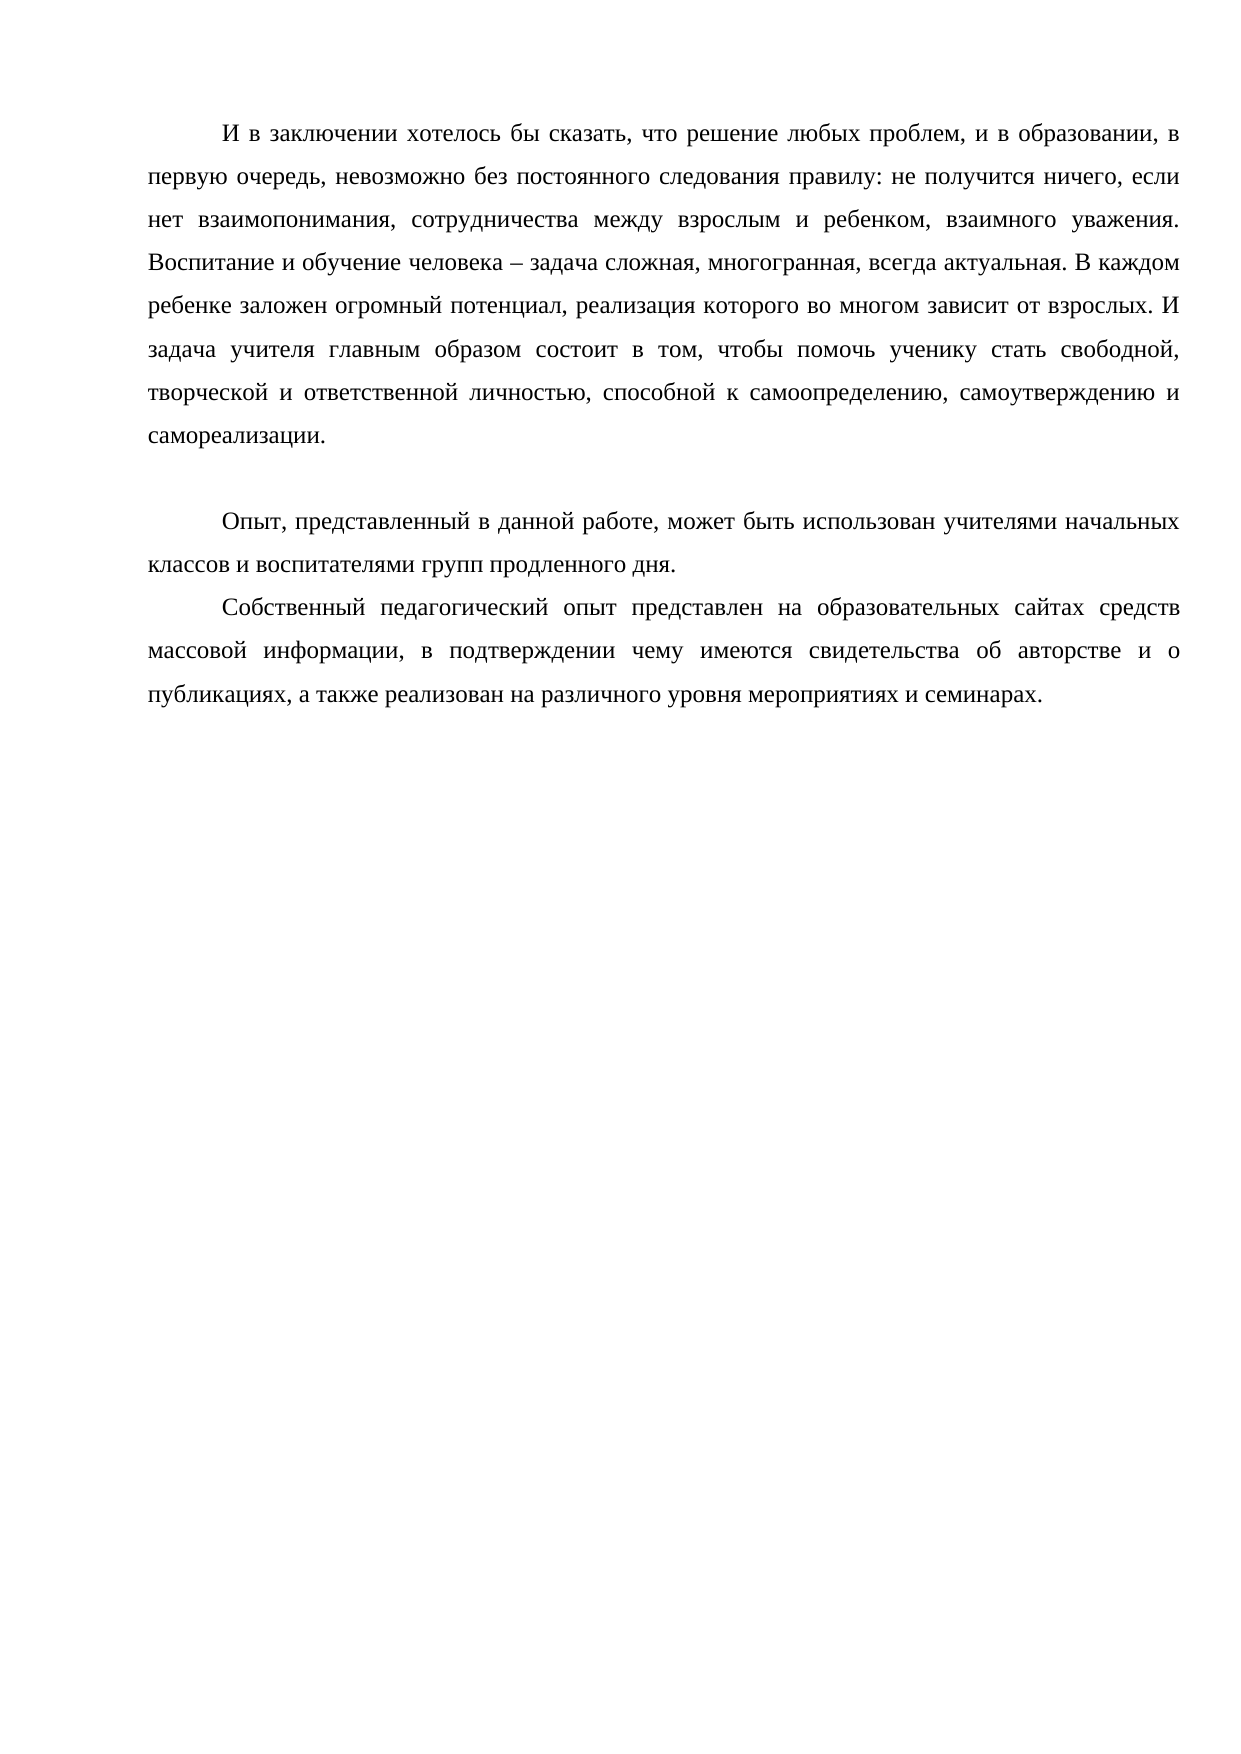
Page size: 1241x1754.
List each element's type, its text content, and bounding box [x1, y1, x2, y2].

text Собственный педагогический опыт представлен на образовательных сайтах средств массовой информации, в подтверждении чему имеются свидетельства об авторстве и о публикациях, а также реализован на различного уровня мероприятиях и семинарах. [148, 592, 1181, 707]
text Опыт, представленный в данной работе, может быть использован учителями начальных классов и воспитателями групп продленного дня. [148, 506, 1181, 578]
text И в заключении хотелось бы сказать, что решение любых проблем, и в образовании, в первую очередь, невозможно без постоянного следования правилу: не получится ничего, если нет взаимопонимания, сотрудничества между взрослым и ребенком, взаимного уважения. Воспитание и обучение человека – задача сложная, многогранная, всегда актуальная. В каждом ребенке заложен огромный потенциал, реализация которого во многом зависит от взрослых. И задача учителя главным образом состоит в том, чтобы помочь ученику стать свободной, творческой и ответственной личностью, способной к самоопределению, самоутверждению и самореализации. [148, 118, 1181, 449]
